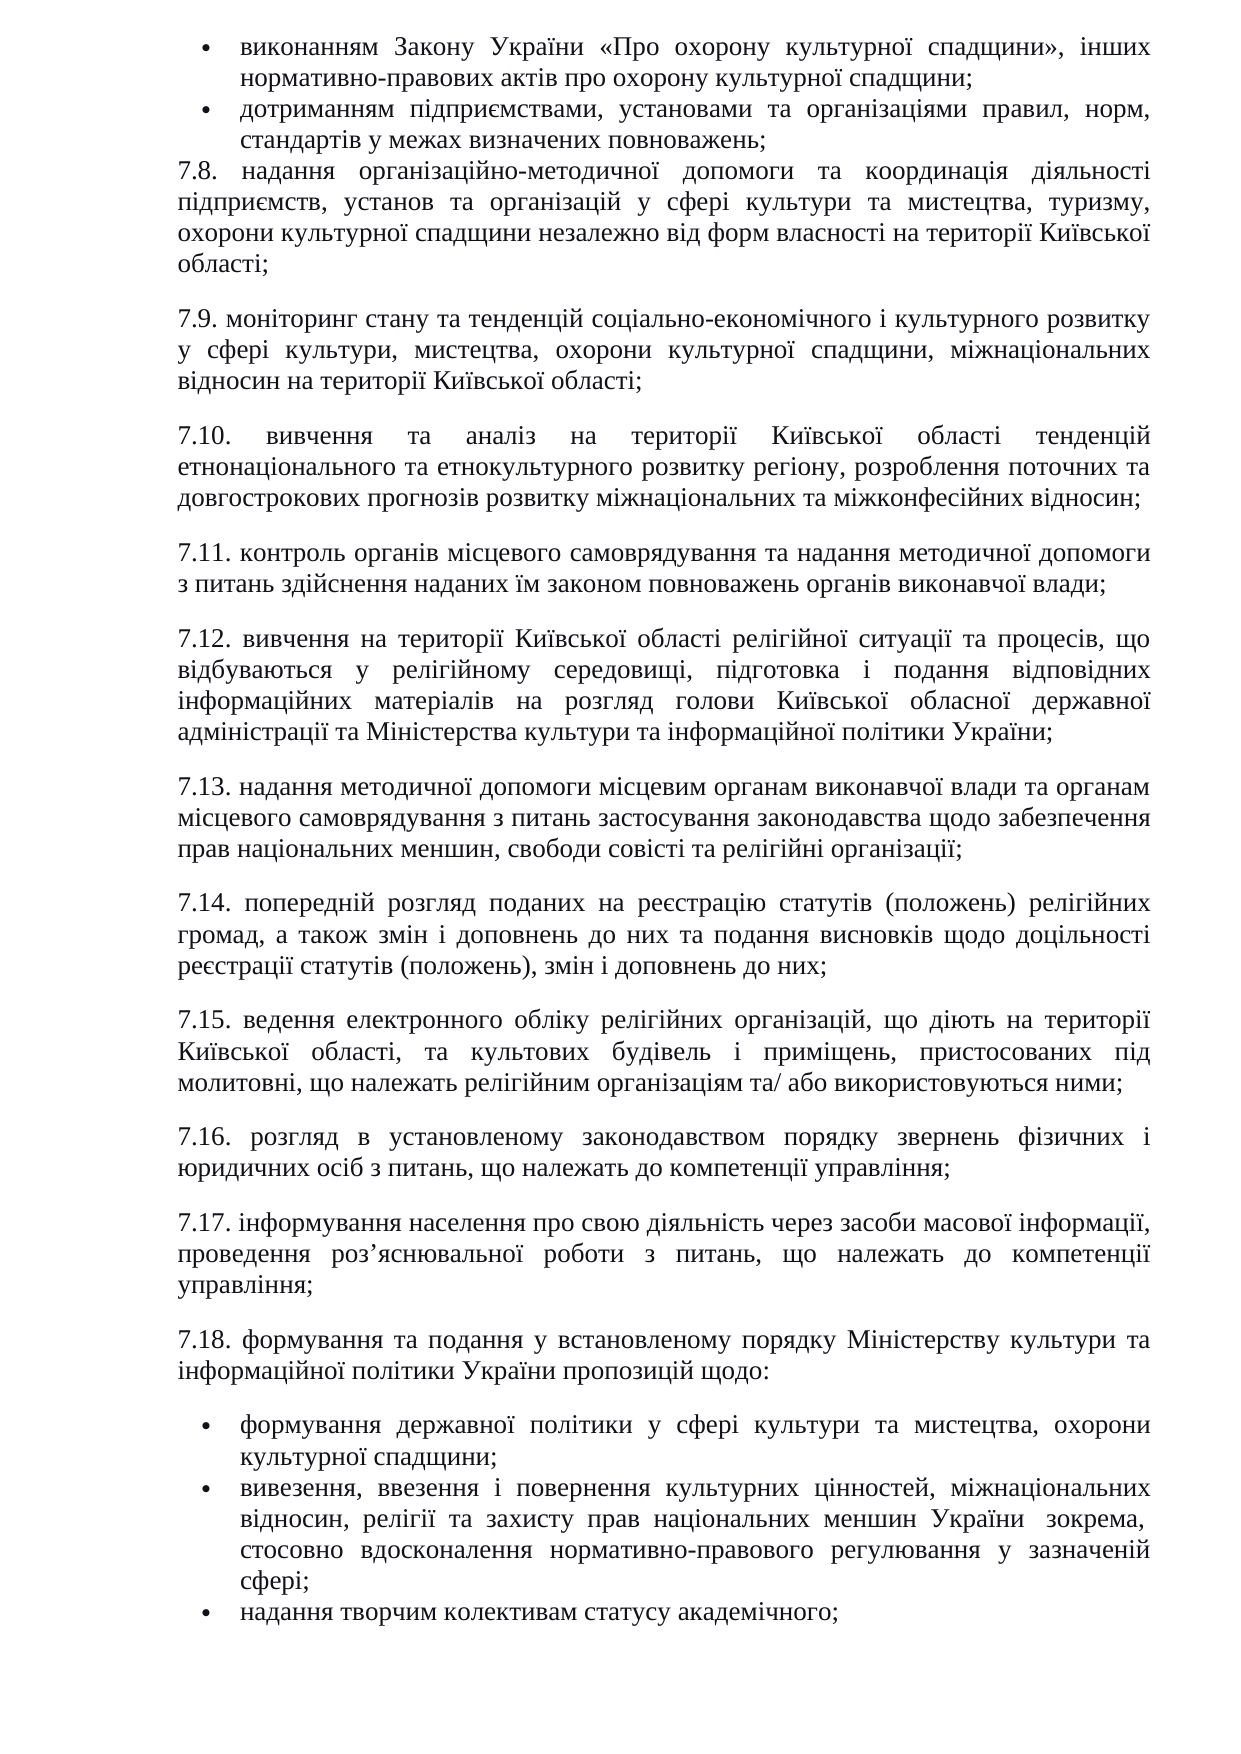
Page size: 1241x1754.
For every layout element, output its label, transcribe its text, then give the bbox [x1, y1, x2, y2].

text 7.15. ведення електронного обліку релігійних організацій, що діють на території Київської області, та культових будівель і приміщень, пристосованих під молитовні, що належать релігійним організаціям та/ або використовуються ними; [177, 1003, 1152, 1097]
text 7.17. інформування населення про свою діяльність через засоби масової інформації, проведення роз’яснювальної роботи з питань, що належать до компетенції управління; [177, 1206, 1152, 1299]
text 7.9. моніторинг стану та тенденцій соціально-економічного і культурного розвитку у сфері культури, мистецтва, охорони культурної спадщини, міжнаціональних відносин на території Київської області; [177, 302, 1152, 396]
text 7.18. формування та подання у встановленому порядку Міністерству культури та інформаційної політики України пропозицій щодо: [177, 1323, 1152, 1385]
list вивезення, ввезення і повернення культурних цінностей, міжнаціональних відносин, релігії та захисту прав національних меншин України зокрема, стосовно вдосконалення нормативно-правового регулювання у зазначеній сфері; [202, 1471, 1152, 1596]
list дотриманням підприємствами, установами та організаціями правил, норм, стандартів у межах визначених повноважень; [202, 92, 1152, 154]
text 7.16. розгляд в установленому законодавством порядку звернень фізичних і юридичних осіб з питань, що належать до компетенції управління; [177, 1120, 1152, 1183]
text 7.8. надання організаційно-методичної допомоги та координація діяльності підприємств, установ та організацій у сфері культури та мистецтва, туризму, охорони культурної спадщини незалежно від форм власності на території Київської області; [177, 154, 1152, 279]
list виконанням Закону України «Про охорону культурної спадщини», інших нормативно-правових актів про охорону культурної спадщини; [202, 29, 1152, 92]
list надання творчим колективам статусу академічного; [202, 1596, 1152, 1627]
text 7.13. надання методичної допомоги місцевим органам виконавчої влади та органам місцевого самоврядування з питань застосування законодавства щодо забезпечення прав національних меншин, свободи совісті та релігійні організації; [177, 770, 1152, 863]
text 7.10. вивчення та аналіз на території Київської області тенденцій етнонаціонального та етнокультурного розвитку регіону, розроблення поточних та довгострокових прогнозів розвитку міжнаціональних та міжконфесійних відносин; [177, 419, 1152, 512]
text 7.14. попередній розгляд поданих на реєстрацію статутів (положень) релігійних громад, а також змін і доповнень до них та подання висновків щодо доцільності реєстрації статутів (положень), змін і доповнень до них; [177, 887, 1152, 980]
text 7.11. контроль органів місцевого самоврядування та надання методичної допомоги з питань здійснення наданих їм законом повноважень органів виконавчої влади; [177, 536, 1152, 598]
text 7.12. вивчення на території Київської області релігійної ситуації та процесів, що відбуваються у релігійному середовищі, підготовка і подання відповідних інформаційних матеріалів на розгляд голови Київської обласної державної адміністрації та Міністерства культури та інформаційної політики України; [177, 622, 1152, 746]
list формування державної політики у сфері культури та мистецтва, охорони культурної спадщини; [202, 1409, 1152, 1471]
